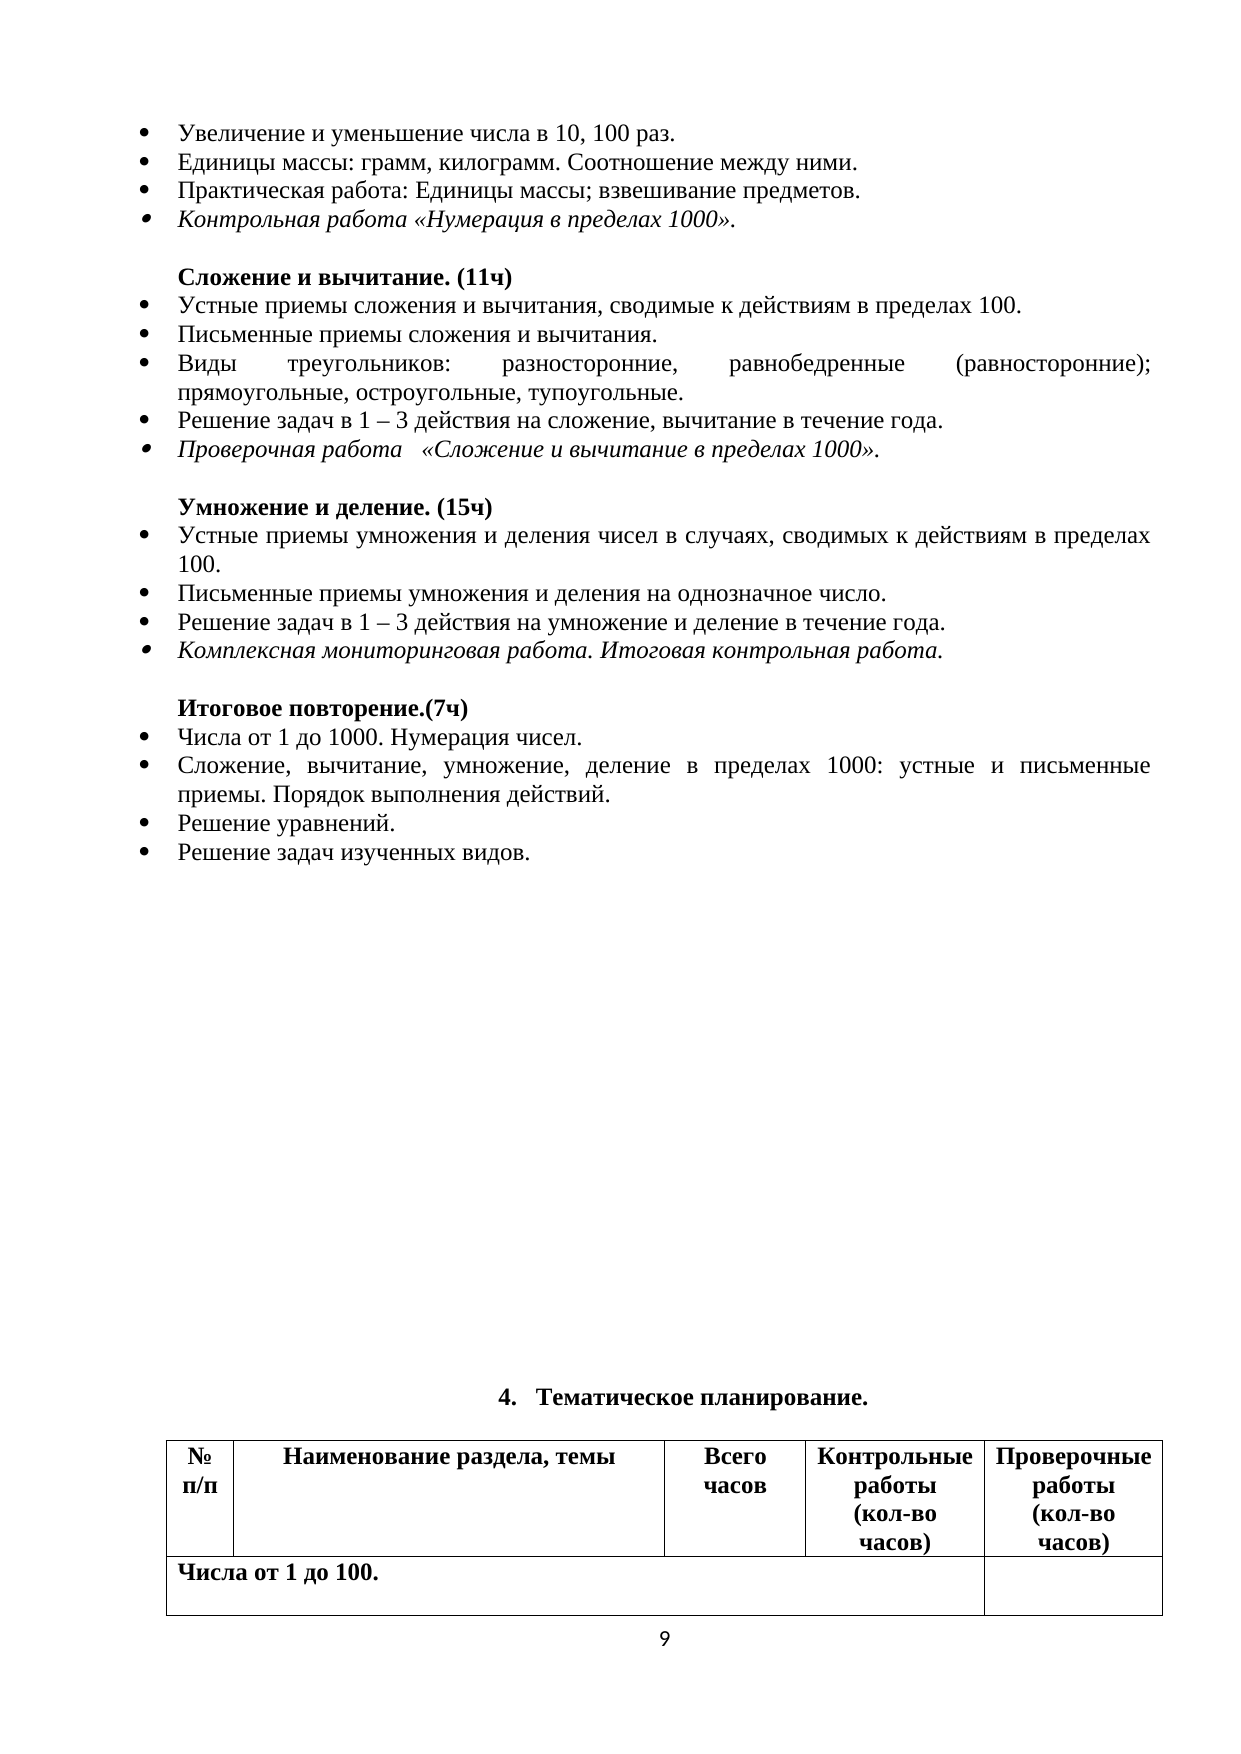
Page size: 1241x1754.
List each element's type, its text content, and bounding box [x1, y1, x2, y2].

list Сложение, вычитание, умножение, деление в пределах 1000: устные и письменные приемы. Порядок выполнения действий. [140, 751, 1152, 808]
table_header Всего часов [665, 1441, 805, 1556]
list Решение задач в 1 – 3 действия на сложение, вычитание в течение года. [140, 406, 1152, 434]
list Устные приемы сложения и вычитания, сводимые к действиям в пределах 100. [140, 291, 1152, 319]
list Решение задач в 1 – 3 действия на умножение и деление в течение года. [140, 607, 1152, 636]
table_cell [985, 1557, 1162, 1614]
list Виды треугольников: разносторонние, равнобедренные (равносторонние); прямоугольные, остроугольные, тупоугольные. [140, 348, 1152, 406]
list Проверочная работа «Сложение и вычитание в пределах 1000». [140, 434, 1152, 463]
table_header Наименование раздела, темы [234, 1441, 664, 1556]
list Письменные приемы умножения и деления на однозначное число. [140, 578, 1152, 607]
list Устные приемы умножения и деления чисел в случаях, сводимых к действиям в пределах 100. [140, 521, 1152, 578]
text Умножение и деление. (15ч) [177, 492, 1152, 521]
table_cell Числа от 1 до 100. [167, 1557, 984, 1614]
list Письменные приемы сложения и вычитания. [140, 319, 1152, 348]
list Комплексная мониторинговая работа. Итоговая контрольная работа. [140, 636, 1152, 664]
list Практическая работа: Единицы массы; взвешивание предметов. [140, 176, 1152, 204]
text Сложение и вычитание. (11ч) [177, 262, 1152, 291]
list Решение задач изученных видов. [140, 837, 1152, 866]
list Контрольная работа «Нумерация в пределах 1000». [140, 204, 1152, 233]
text Итоговое повторение.(7ч) [177, 693, 1152, 722]
table_header № п/п [167, 1441, 233, 1556]
table_header Контрольные работы (кол-во часов) [806, 1441, 984, 1556]
table_header Проверочные работы (кол-во часов) [985, 1441, 1162, 1556]
list Тематическое планирование. [215, 1382, 1152, 1411]
list Увеличение и уменьшение числа в 10, 100 раз. [140, 118, 1152, 147]
list Решение уравнений. [140, 808, 1152, 837]
list Числа от 1 до 1000. Нумерация чисел. [140, 722, 1152, 751]
list Единицы массы: грамм, килограмм. Соотношение между ними. [140, 147, 1152, 176]
